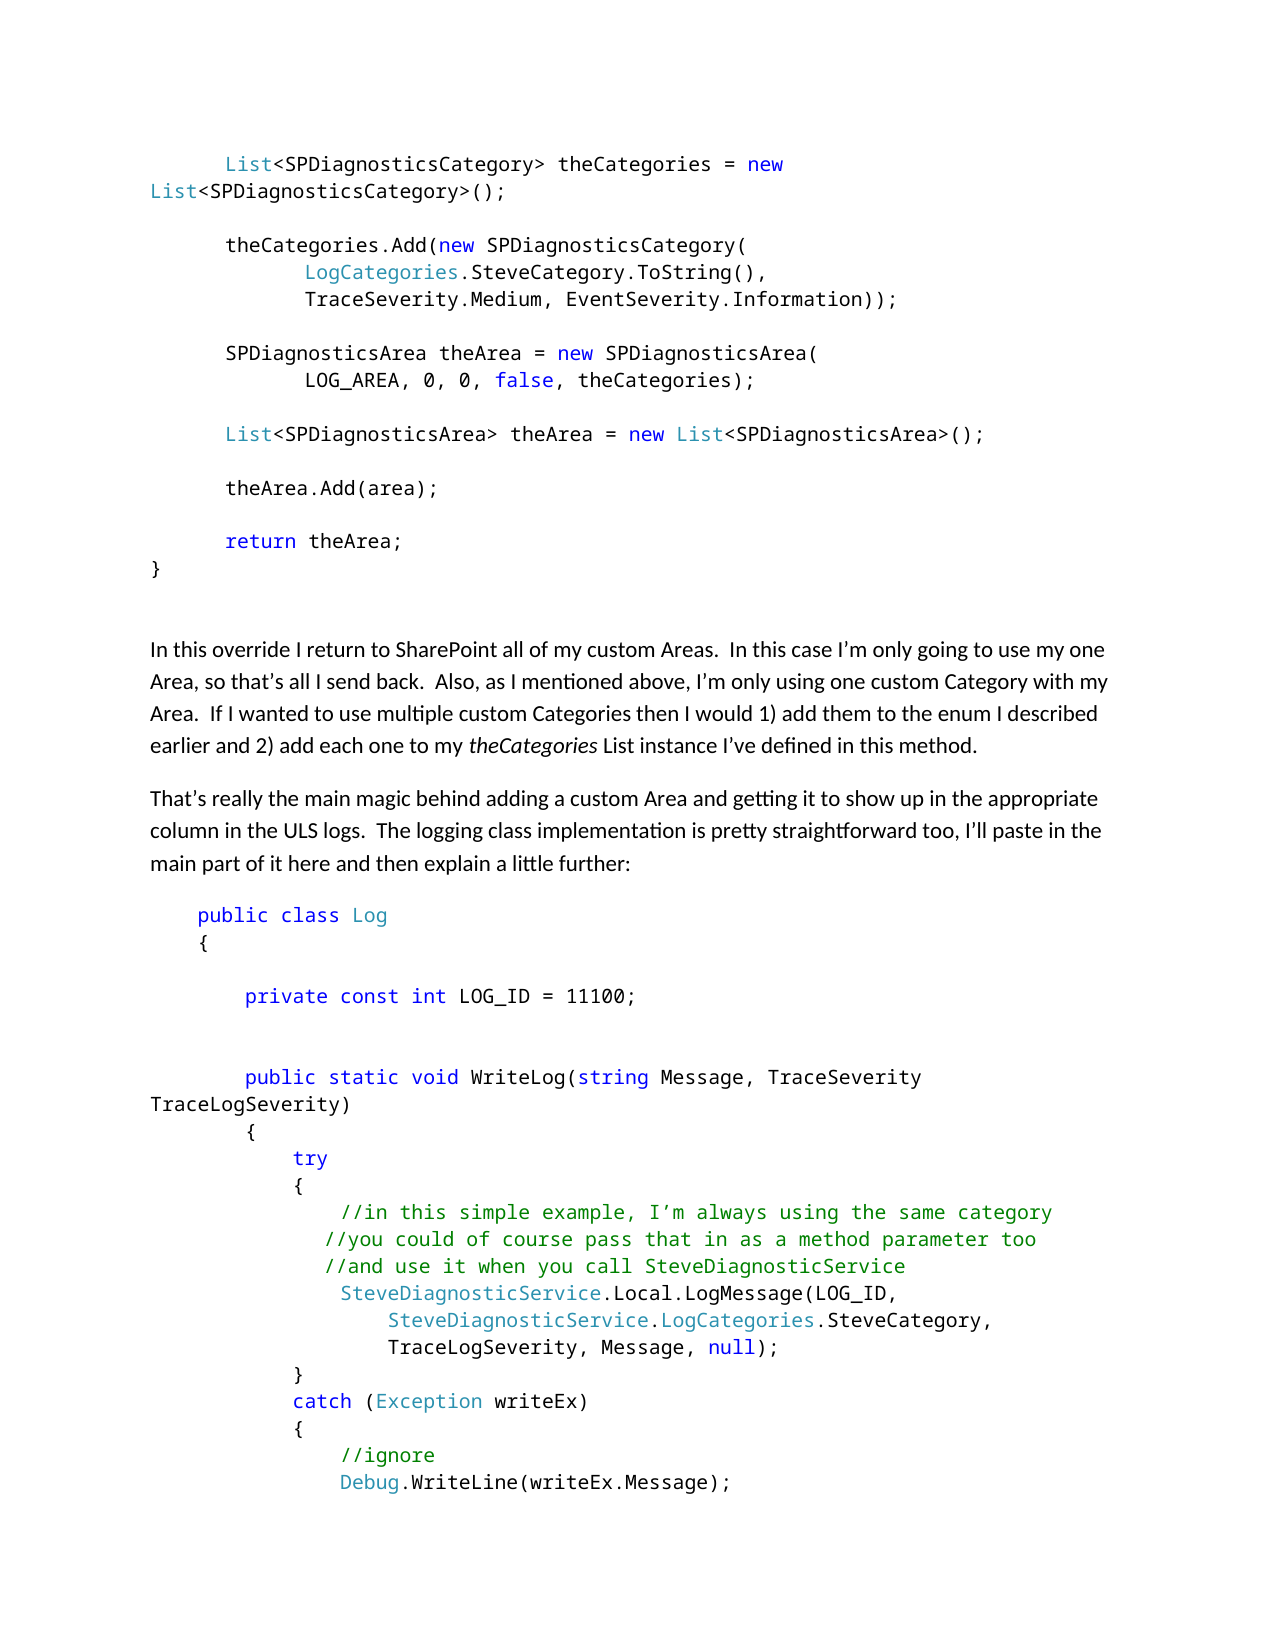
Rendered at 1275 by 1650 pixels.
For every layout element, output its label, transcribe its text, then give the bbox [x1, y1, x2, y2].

text List<SPDiagnosticsArea> theArea = new List<SPDiagnosticsArea>(); [150, 420, 1125, 447]
text { [150, 929, 1125, 956]
text { [150, 1117, 1125, 1144]
text catch (Exception writeEx) [150, 1387, 1125, 1414]
text TraceSeverity.Medium, EventSeverity.Information)); [150, 285, 1125, 312]
text } [150, 555, 1125, 582]
text List<SPDiagnosticsCategory> theCategories = new List<SPDiagnosticsCategory>(); [150, 150, 1125, 204]
text SPDiagnosticsArea theArea = new SPDiagnosticsArea( [150, 339, 1125, 366]
text //ignore [150, 1441, 1125, 1468]
text } [150, 1360, 1125, 1387]
text SteveDiagnosticService.LogCategories.SteveCategory, [150, 1306, 1125, 1333]
text //you could of course pass that in as a method parameter too [150, 1225, 1125, 1252]
text //in this simple example, I’m always using the same category [150, 1198, 1125, 1225]
text { [150, 1414, 1125, 1441]
text private const int LOG_ID = 11100; [150, 983, 1125, 1009]
text public static void WriteLog(string Message, TraceSeverity TraceLogSeverity) [150, 1063, 1125, 1117]
text return theArea; [150, 528, 1125, 555]
text Debug.WriteLine(writeEx.Message); [150, 1468, 1125, 1495]
text That’s really the main magic behind adding a custom Area and getting it to show up in the appropriate column in the ULS logs. The logging class implementation is pretty straightforward too, I’ll paste in the main part of it here and then explain a little further: [150, 784, 1125, 877]
text TraceLogSeverity, Message, null); [150, 1333, 1125, 1360]
text In this override I return to SharePoint all of my custom Areas. In this case I’m only going to use my one Area, so that’s all I send back. Also, as I mentioned above, I’m only using one custom Category with my Area. If I wanted to use multiple custom Categories then I would 1) add them to the enum I described earlier and 2) add each one to my theCategories List instance I’ve defined in this method. [150, 635, 1125, 759]
text theCategories.Add(new SPDiagnosticsCategory( [150, 231, 1125, 258]
text //and use it when you call SteveDiagnosticService [150, 1252, 1125, 1279]
text theArea.Add(area); [150, 474, 1125, 501]
text try [150, 1144, 1125, 1171]
text SteveDiagnosticService.Local.LogMessage(LOG_ID, [150, 1279, 1125, 1306]
text LogCategories.SteveCategory.ToString(), [150, 258, 1125, 285]
text public class Log [150, 902, 1125, 929]
text { [150, 1171, 1125, 1198]
text LOG_AREA, 0, 0, false, theCategories); [150, 366, 1125, 393]
